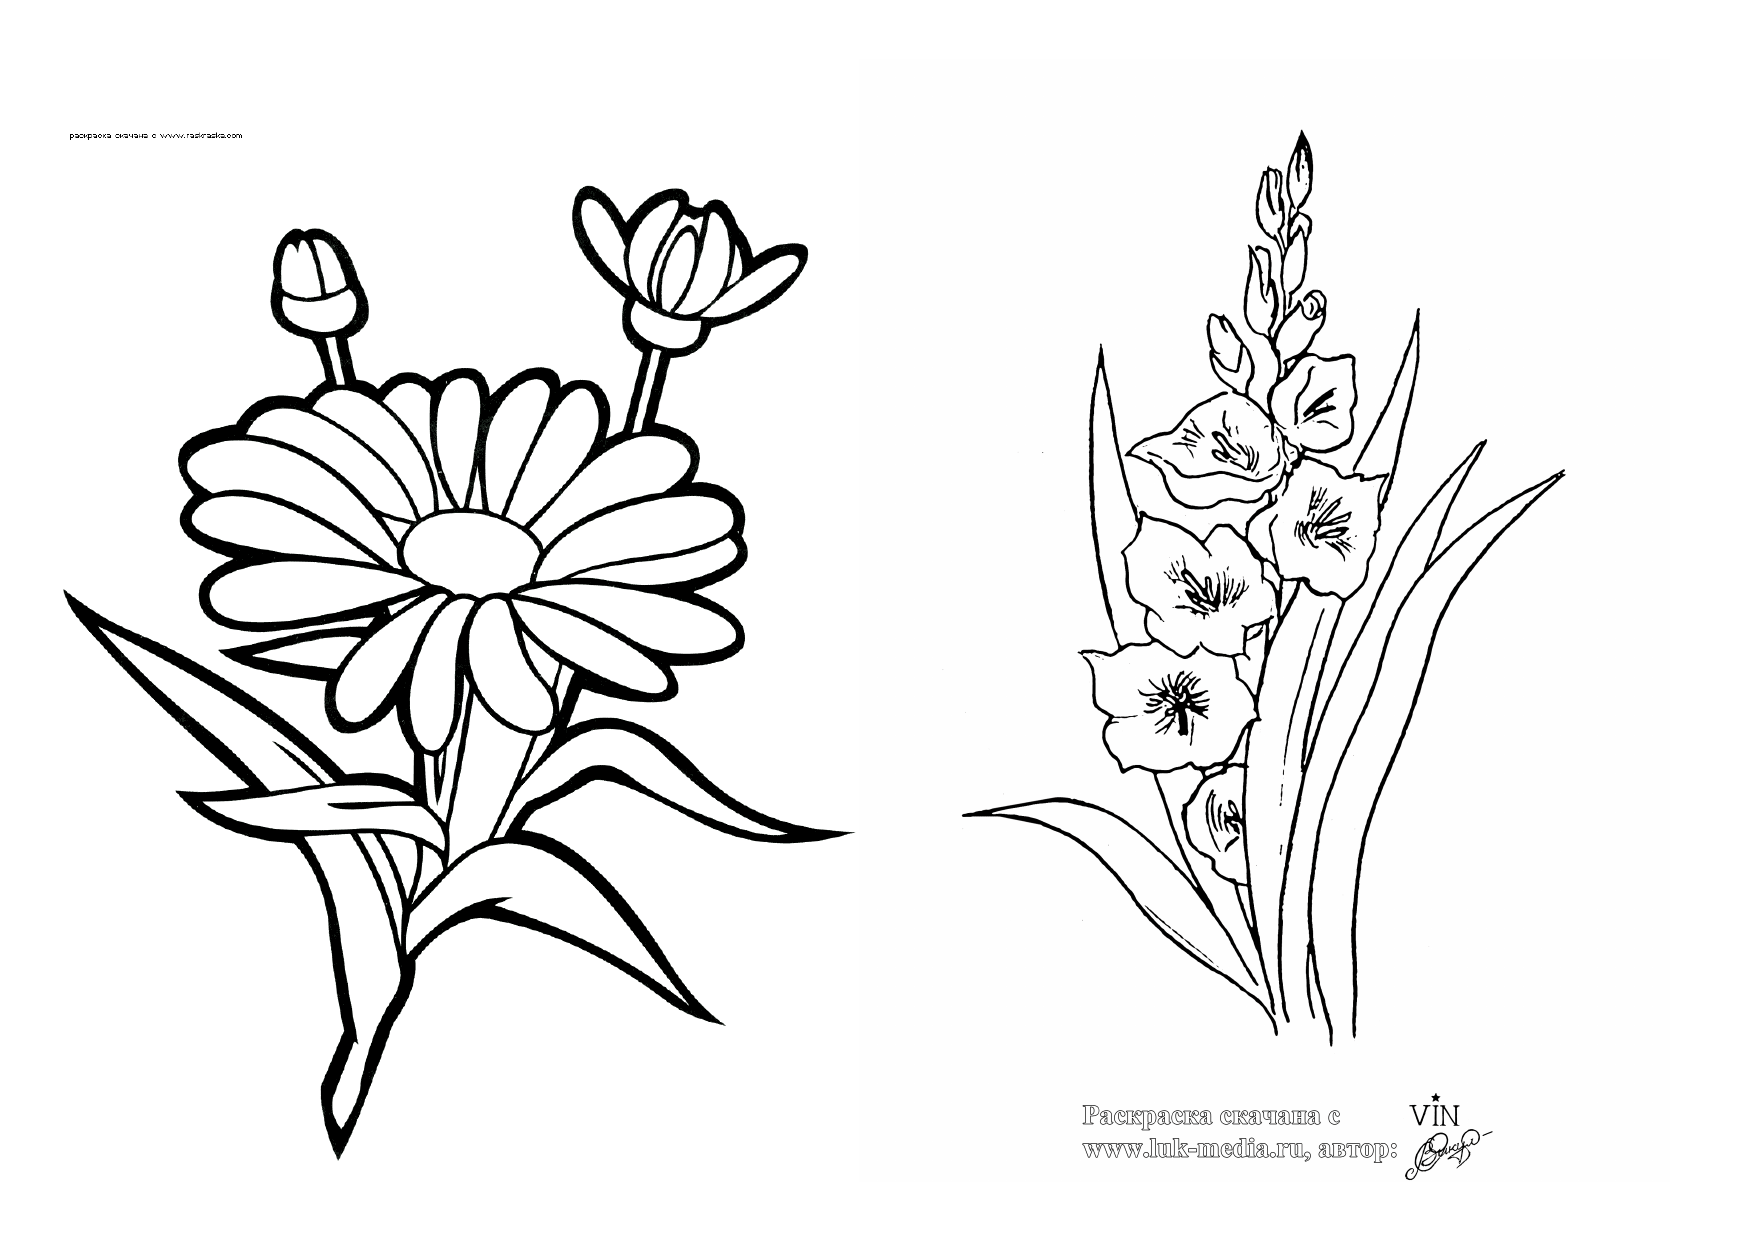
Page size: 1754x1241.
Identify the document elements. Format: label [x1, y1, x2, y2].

picture [59, 59, 1671, 1182]
